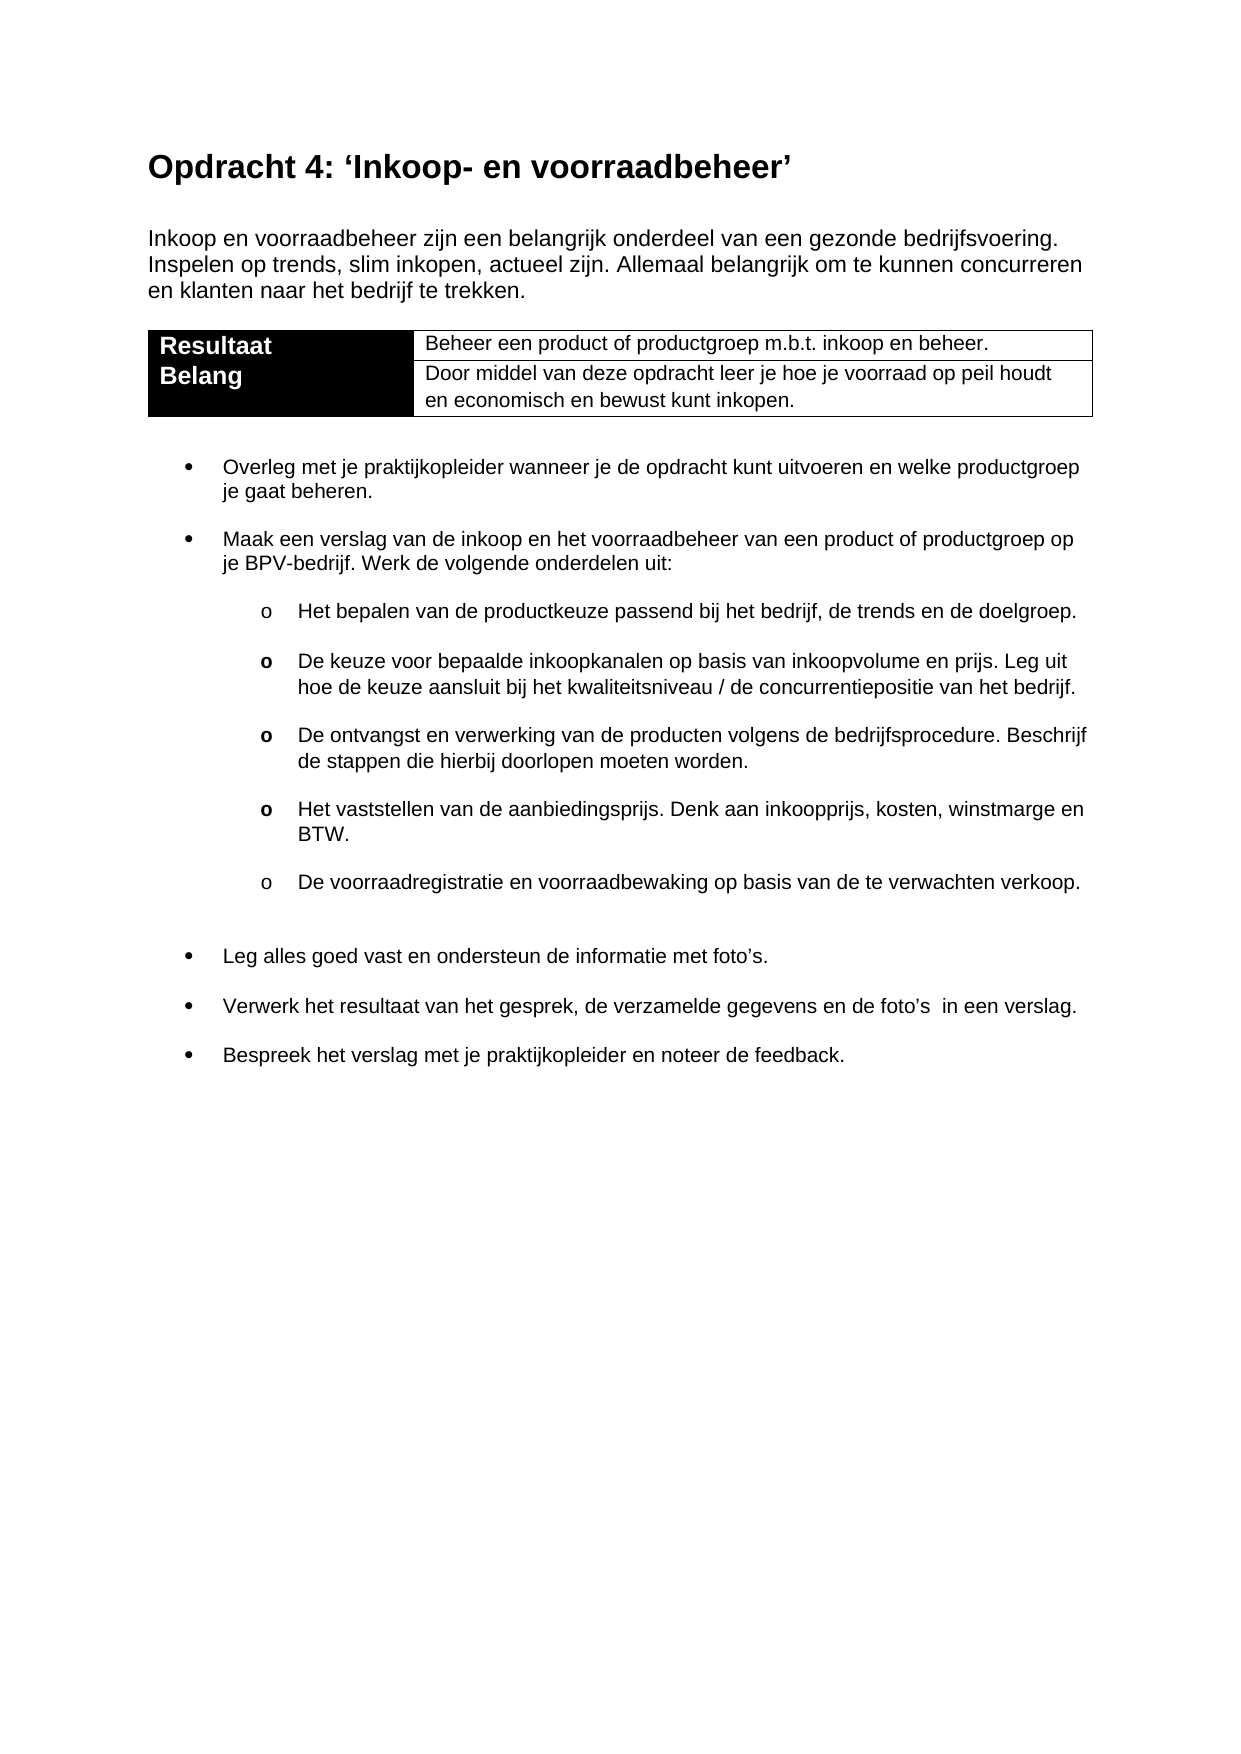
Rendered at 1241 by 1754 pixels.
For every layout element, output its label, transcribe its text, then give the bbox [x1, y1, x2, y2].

table_cell Door middel van deze opdracht leer je hoe je voorraad op peil houdt en economisch en bewust kunt inkopen. [414, 361, 1092, 416]
list De ontvangst en verwerking van de producten volgens de bedrijfsprocedure. Beschrijf de stappen die hierbij doorlopen moeten worden. [260, 723, 1093, 772]
list Het bepalen van de productkeuze passend bij het bedrijf, de trends en de doelgroep. [260, 599, 1093, 625]
list Het vaststellen van de aanbiedingsprijs. Denk aan inkoopprijs, kosten, winstmarge en BTW. [260, 796, 1093, 846]
list De keuze voor bepaalde inkoopkanalen op basis van inkoopvolume en prijs. Leg uit hoe de keuze aansluit bij het kwaliteitsniveau / de concurrentiepositie van het bedrijf. [260, 649, 1093, 699]
list Maak een verslag van de inkoop en het voorraadbeheer van een product of productgroep op je BPV-bedrijf. Werk de volgende onderdelen uit: [185, 527, 1093, 575]
table_header Resultaat [149, 331, 413, 360]
list De voorraadregistratie en voorraadbewaking op basis van de te verwachten verkoop. [260, 870, 1093, 896]
text Inspelen op trends, slim inkopen, actueel zijn. Allemaal belangrijk om te kunnen concurreren en klanten naar het bedrijf te trekken. [148, 251, 1093, 303]
list Leg alles goed vast en ondersteun de informatie met foto’s. [185, 944, 1093, 968]
text Opdracht 4: ‘Inkoop- en voorraadbeheer’ [148, 148, 1093, 186]
list Bespreek het verslag met je praktijkopleider en noteer de feedback. [185, 1042, 1093, 1066]
table_header Beheer een product of productgroep m.b.t. inkoop en beheer. [414, 331, 1092, 360]
table_cell Belang [149, 361, 413, 416]
list Overleg met je praktijkopleider wanneer je de opdracht kunt uitvoeren en welke productgroep je gaat beheren. [185, 455, 1093, 503]
list Verwerk het resultaat van het gesprek, de verzamelde gegevens en de foto’s in een verslag. [185, 994, 1093, 1018]
text Inkoop en voorraadbeheer zijn een belangrijk onderdeel van een gezonde bedrijfsvoering. [148, 224, 1093, 251]
